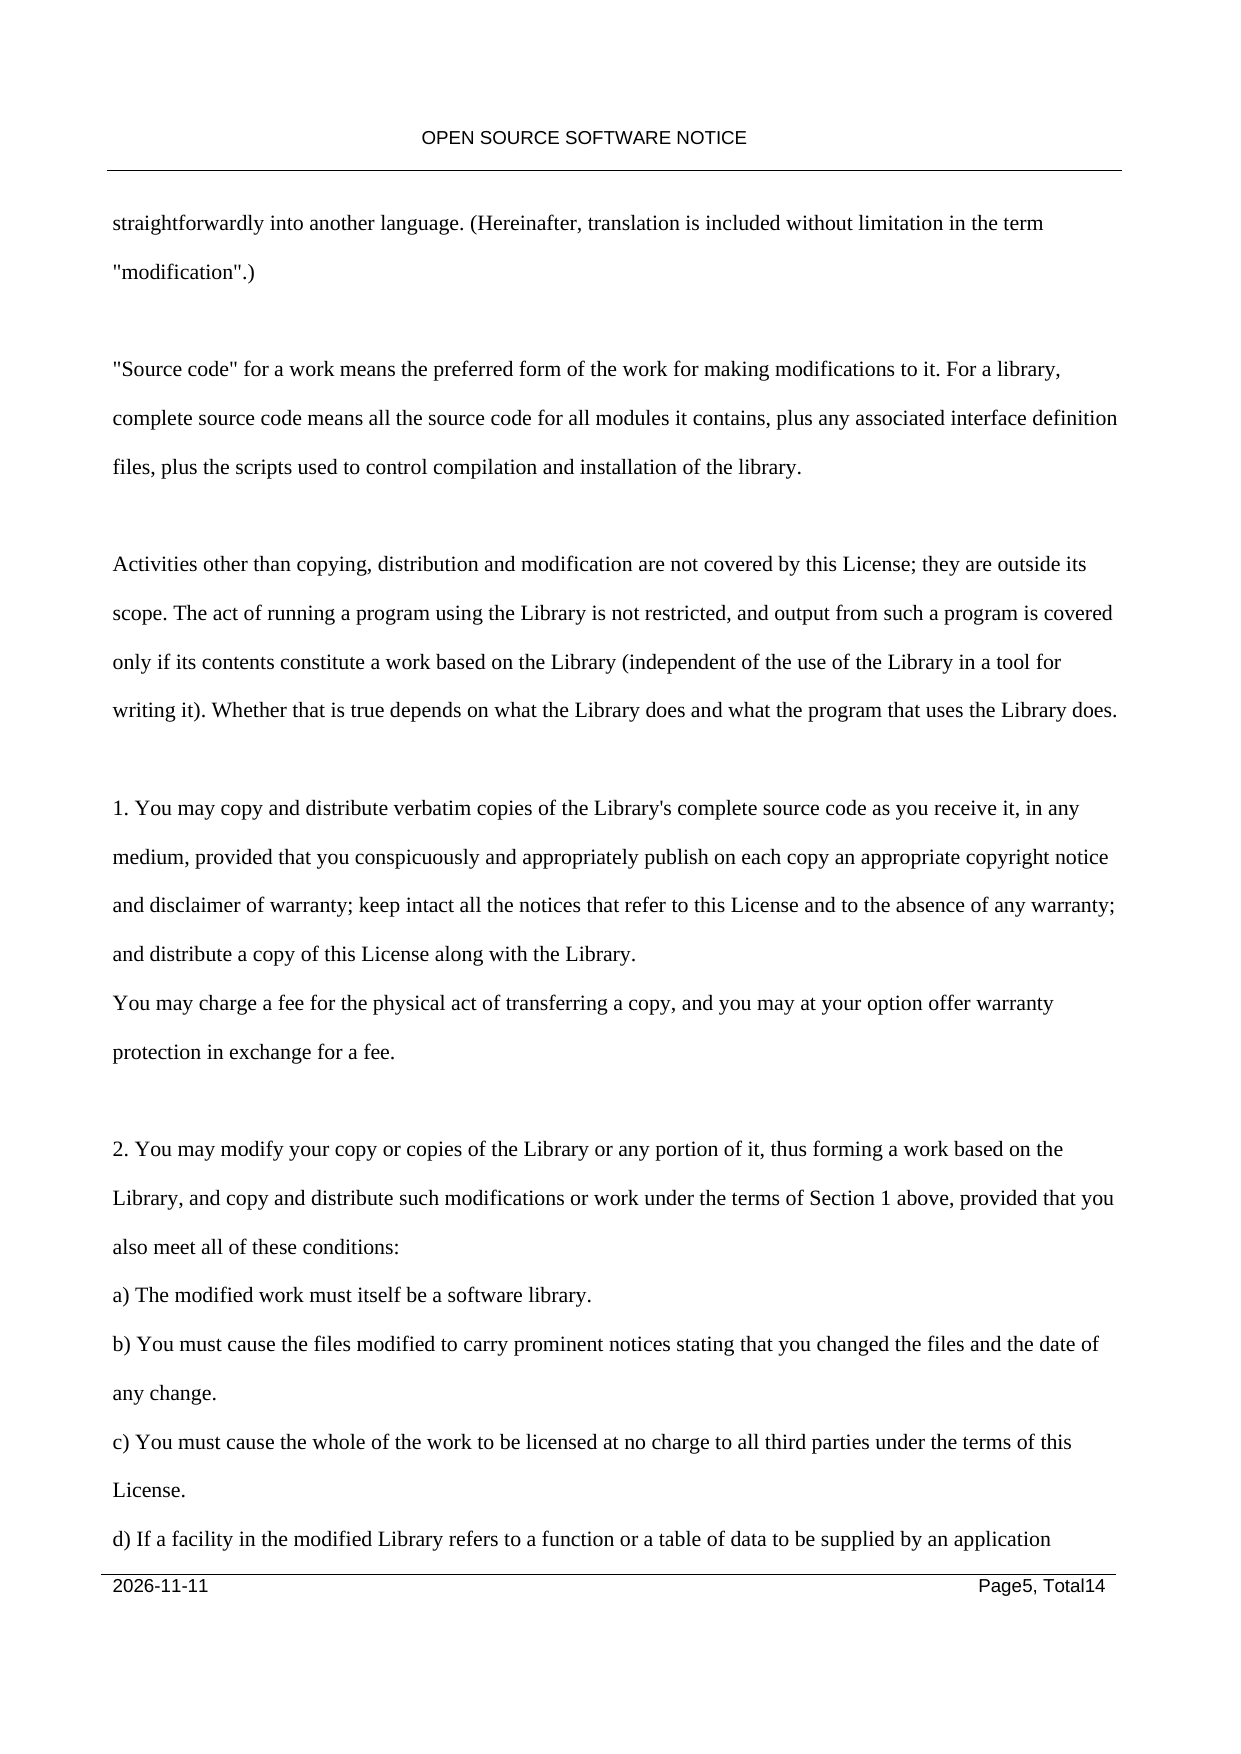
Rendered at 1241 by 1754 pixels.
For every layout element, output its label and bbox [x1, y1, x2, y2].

text [112, 206, 1128, 1555]
